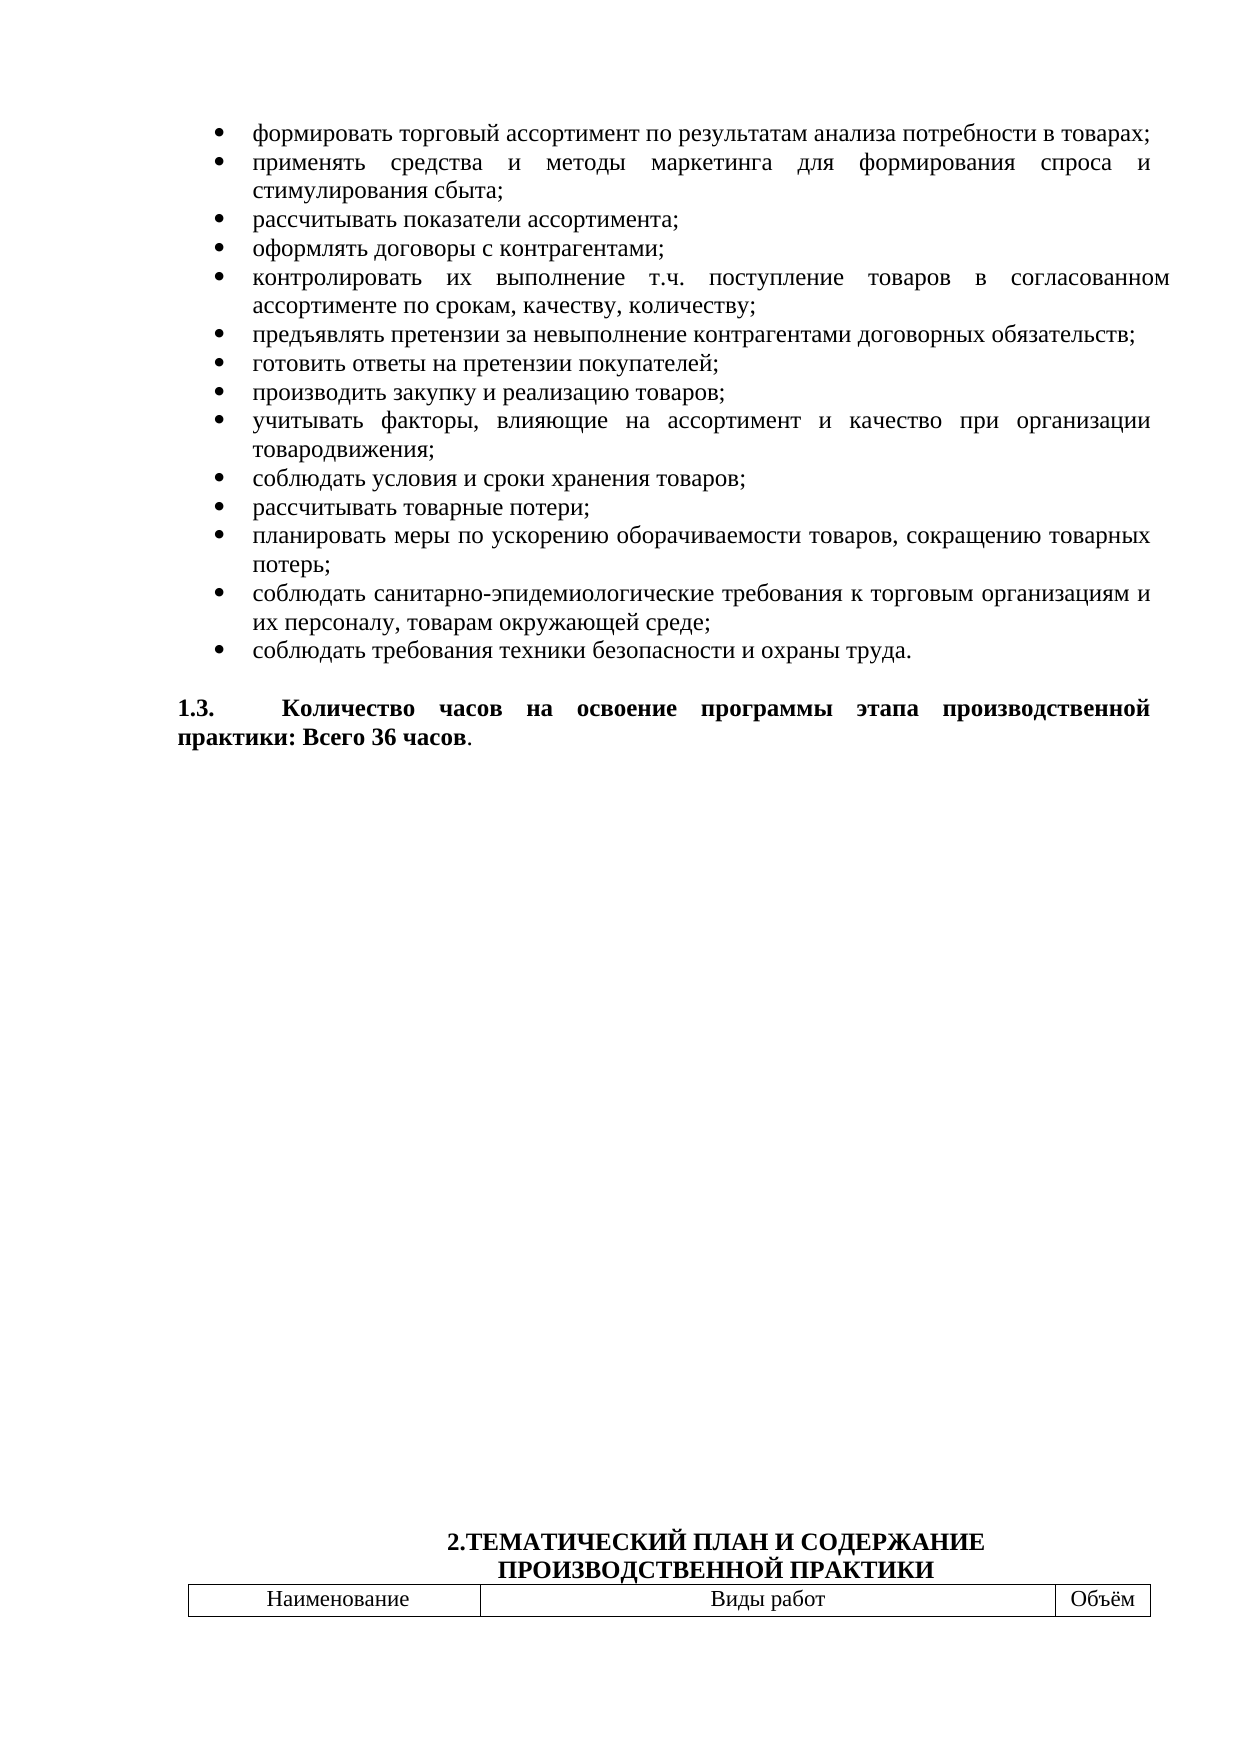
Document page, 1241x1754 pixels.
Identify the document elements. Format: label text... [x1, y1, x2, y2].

table_header Объём часов [1056, 1585, 1150, 1616]
table_header Виды работ [481, 1585, 1055, 1616]
text 1.3. Количество часов на освоение программы этапа производственной практики: Всего 36 часов. [177, 693, 1151, 751]
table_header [189, 1585, 480, 1616]
text ПРОИЗВОДСТВЕННОЙ ПРАКТИКИ [281, 1556, 1152, 1584]
list учитывать факторы, влияющие на ассортимент и качество при организации товародвижения; [215, 406, 1152, 463]
list рассчитывать показатели ассортимента; [215, 204, 1171, 233]
list соблюдать санитарно-эпидемиологические требования к торговым организациям и их персоналу, товарам окружающей среде; [215, 578, 1152, 636]
text 2.ТЕМАТИЧЕСКИЙ ПЛАН И СОДЕРЖАНИЕ [281, 1527, 1152, 1556]
list соблюдать требования техники безопасности и охраны труда. [215, 636, 1152, 664]
list применять средства и методы маркетинга для формирования спроса и стимулирования сбыта; [215, 147, 1152, 204]
list оформлять договоры с контрагентами; [215, 233, 1171, 262]
list рассчитывать товарные потери; [215, 492, 1152, 521]
list производить закупку и реализацию товаров; [215, 377, 1152, 406]
list планировать меры по ускорению оборачиваемости товаров, сокращению товарных потерь; [215, 521, 1152, 578]
list готовить ответы на претензии покупателей; [215, 348, 1152, 377]
list соблюдать условия и сроки хранения товаров; [215, 463, 1152, 492]
list контролировать их выполнение т.ч. поступление товаров в согласованном ассортименте по срокам, качеству, количеству; [215, 262, 1171, 319]
list формировать торговый ассортимент по результатам анализа потребности в товарах; [215, 118, 1152, 147]
list предъявлять претензии за невыполнение контрагентами договорных обязательств; [215, 319, 1152, 348]
